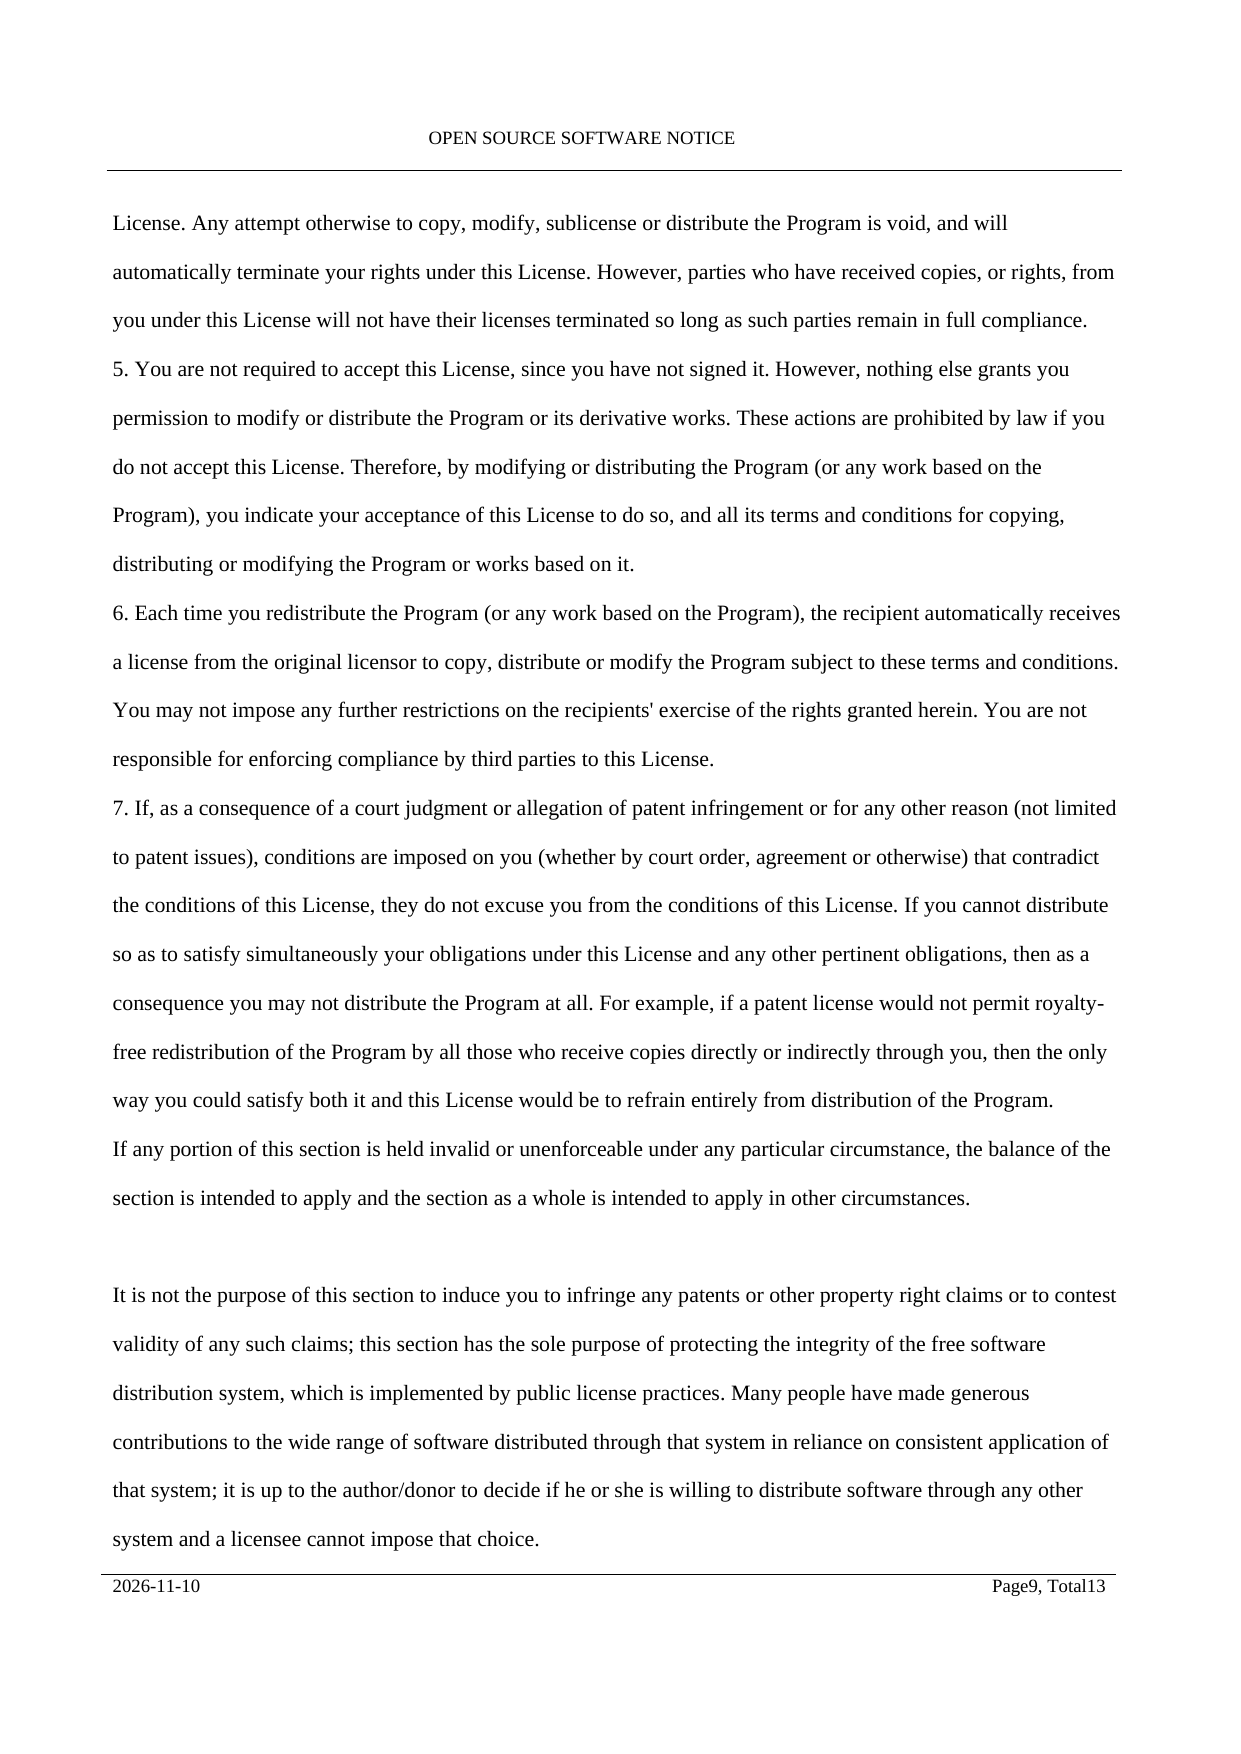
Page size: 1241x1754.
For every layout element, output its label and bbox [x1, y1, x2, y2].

text [112, 206, 1128, 1555]
